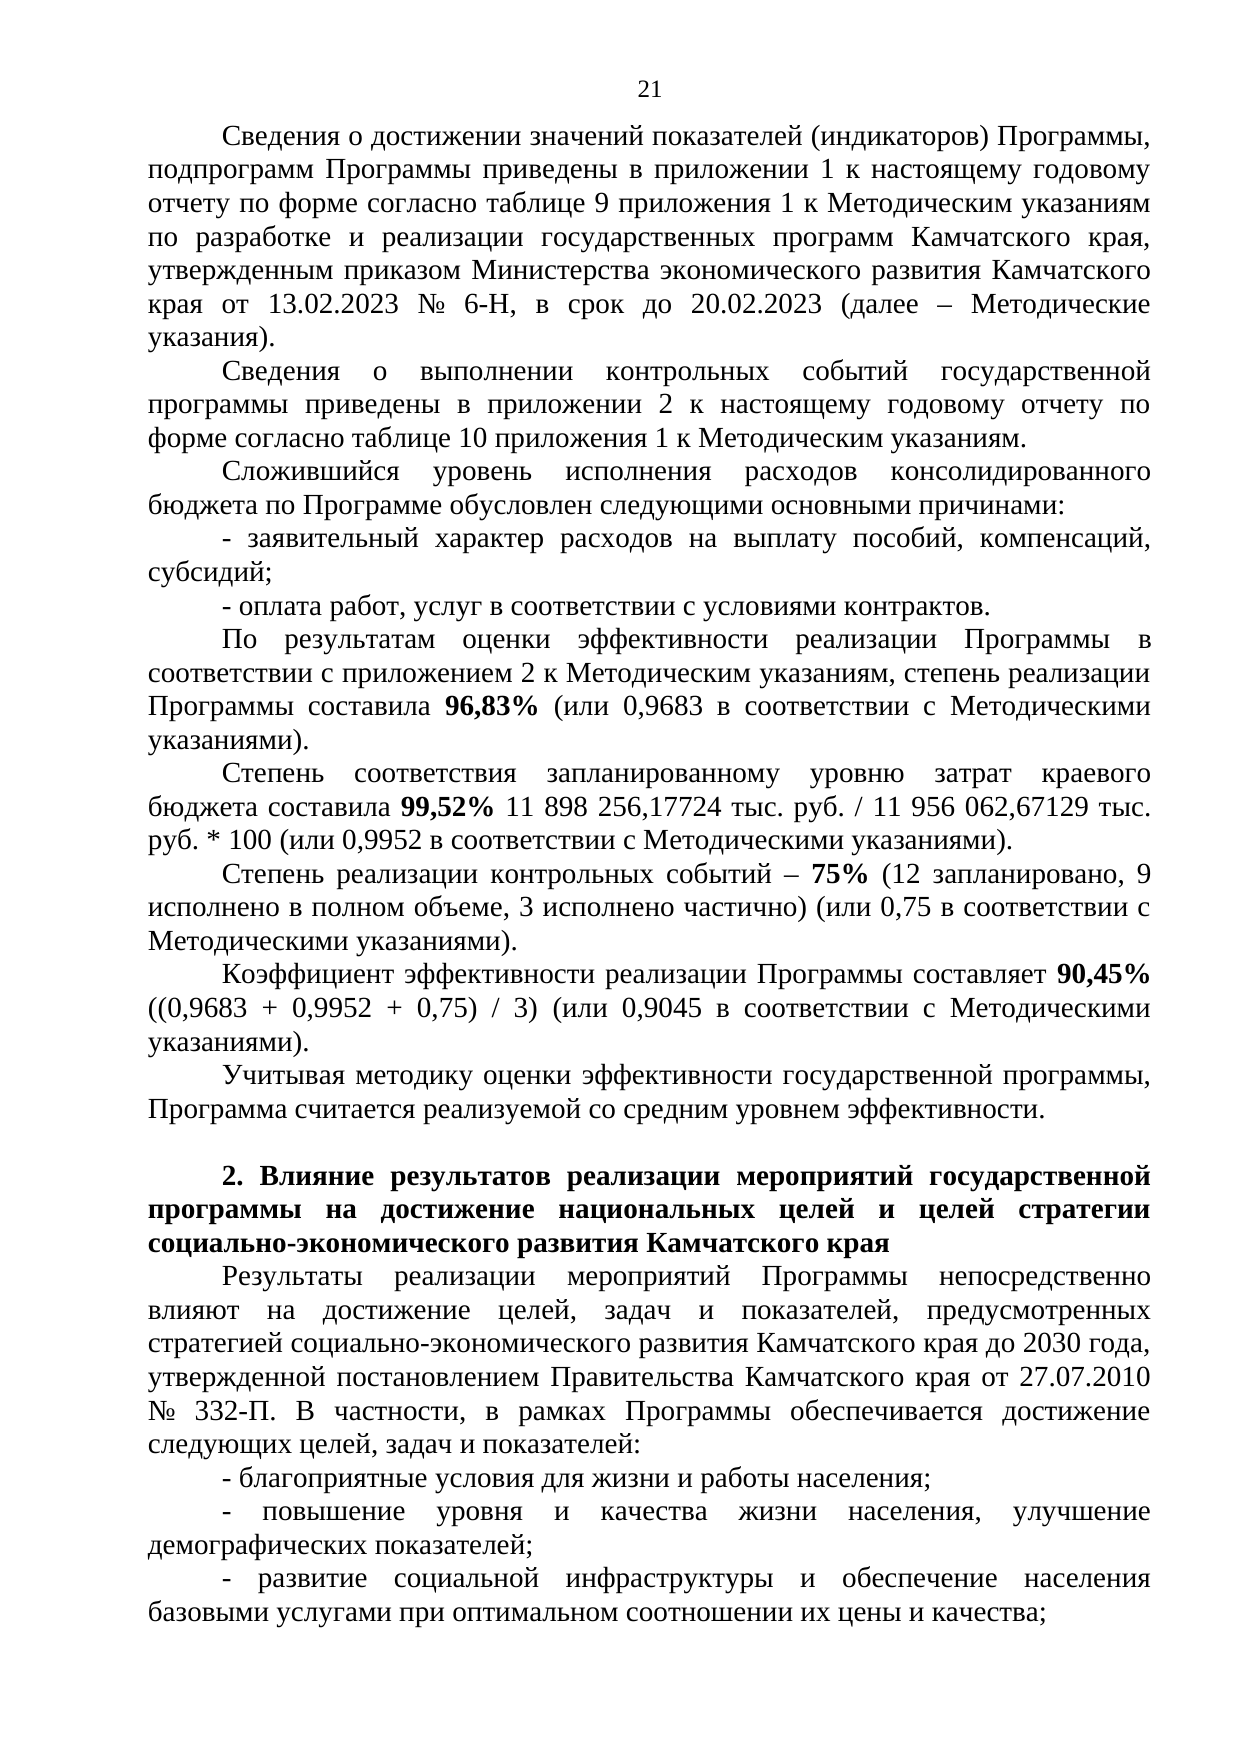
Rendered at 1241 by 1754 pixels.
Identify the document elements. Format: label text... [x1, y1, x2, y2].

text - развитие социальной инфраструктуры и обеспечение населения базовыми услугами при оптимальном соотношении их цены и качества; [148, 1560, 1152, 1627]
text Сведения о достижении значений показателей (индикаторов) Программы, подпрограмм Программы приведены в приложении 1 к настоящему годовому отчету по форме согласно таблице 9 приложения 1 к Методическим указаниям по разработке и реализации государственных программ Камчатского края, утвержденным приказом Министерства экономического развития Камчатского края от 13.02.2023 № 6-Н, в срок до 20.02.2023 (далее – Методические указания). [148, 118, 1152, 353]
text По результатам оценки эффективности реализации Программы в соответствии с приложением 2 к Методическим указаниям, степень реализации Программы составила 96,83% (или 0,9683 в соответствии с Методическими указаниями). [148, 621, 1152, 755]
text - заявительный характер расходов на выплату пособий, компенсаций, субсидий; [148, 521, 1152, 588]
text Сложившийся уровень исполнения расходов консолидированного бюджета по Программе обусловлен следующими основными причинами: [148, 453, 1152, 521]
text - благоприятные условия для жизни и работы населения; [148, 1460, 1152, 1493]
text Результаты реализации мероприятий Программы непосредственно влияют на достижение целей, задач и показателей, предусмотренных стратегией социально-экономического развития Камчатского края до 2030 года, утвержденной постановлением Правительства Камчатского края от 27.07.2010 № 332-П. В частности, в рамках Программы обеспечивается достижение следующих целей, задач и показателей: [148, 1258, 1152, 1460]
text Сведения о выполнении контрольных событий государственной программы приведены в приложении 2 к настоящему годовому отчету по форме согласно таблице 10 приложения 1 к Методическим указаниям. [148, 353, 1152, 453]
text 2. Влияние результатов реализации мероприятий государственной программы на достижение национальных целей и целей стратегии социально-экономического развития Камчатского края [148, 1158, 1152, 1258]
text Степень реализации контрольных событий – 75% (12 запланировано, 9 исполнено в полном объеме, 3 исполнено частично) (или 0,75 в соответствии с Методическими указаниями). [148, 856, 1152, 957]
text - повышение уровня и качества жизни населения, улучшение демографических показателей; [148, 1493, 1152, 1560]
text Степень соответствия запланированному уровню затрат краевого бюджета составила 99,52% 11 898 256,17724 тыс. руб. / 11 956 062,67129 тыс. руб. * 100 (или 0,9952 в соответствии с Методическими указаниями). [148, 755, 1152, 856]
text Коэффициент эффективности реализации Программы составляет 90,45% ((0,9683 + 0,9952 + 0,75) / 3) (или 0,9045 в соответствии с Методическими указаниями). [148, 957, 1152, 1057]
text Учитывая методику оценки эффективности государственной программы, Программа считается реализуемой со средним уровнем эффективности. [148, 1057, 1152, 1124]
text - оплата работ, услуг в соответствии с условиями контрактов. [148, 588, 1152, 621]
